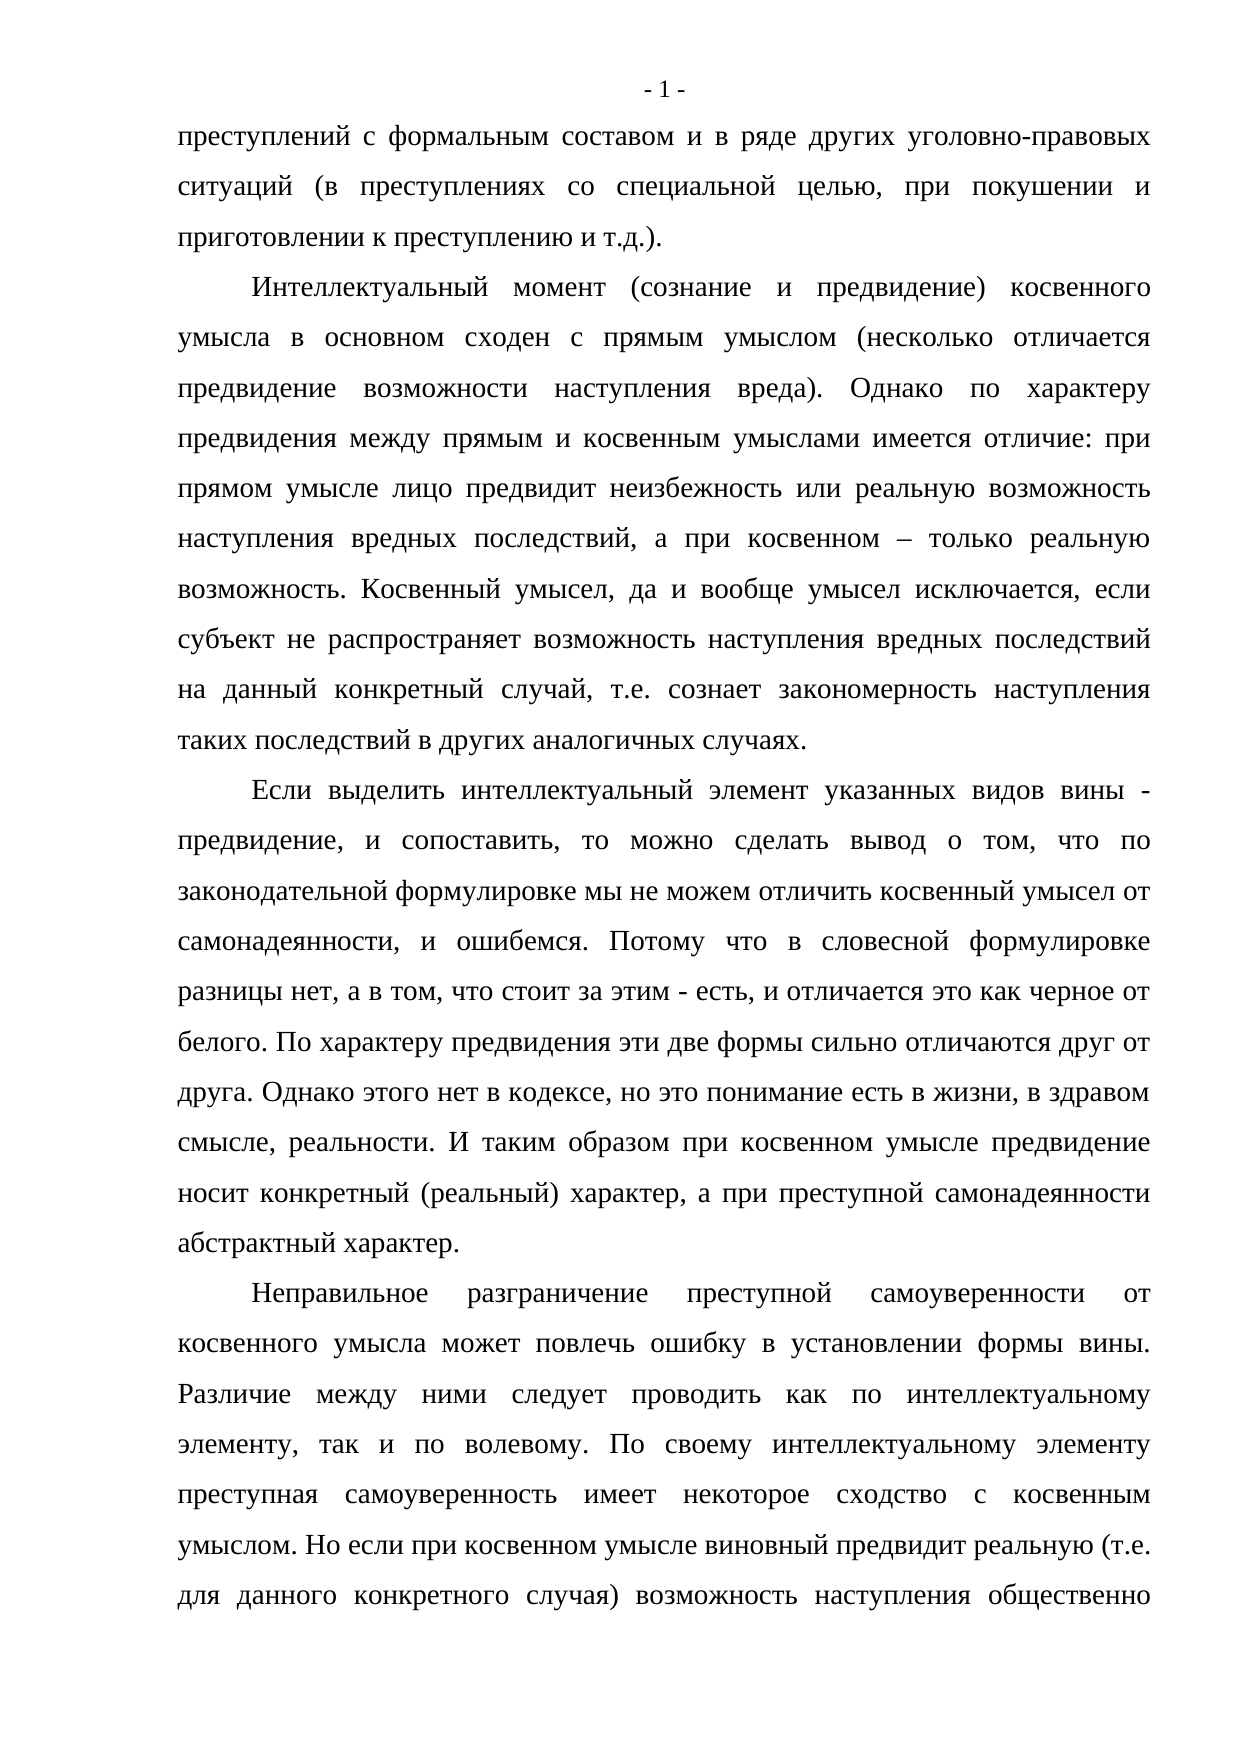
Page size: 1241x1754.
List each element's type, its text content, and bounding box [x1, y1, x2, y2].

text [177, 118, 1152, 252]
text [177, 1275, 1152, 1611]
text Если выделить интеллектуальный элемент указанных видов вины - предвидение, и сопоставить, то можно сделать вывод о том, что по законодательной формулировке мы не можем отличить косвенный умысел от самонадеянности, и ошибемся. Потому что в словесной формулировке разницы нет, а в том, что стоит за этим - есть, и отличается это как черное от белого. По характеру предвидения эти две формы сильно отличаются друг от друга. Однако этого нет в кодексе, но это понимание есть в жизни, в здравом смысле, реальности. И таким образом при косвенном умысле предвидение носит конкретный (реальный) характер, а при преступной самонадеянности абстрактный характер. [177, 772, 1152, 1258]
text Интеллектуальный момент (сознание и предвидение) косвенного умысла в основном сходен с прямым умыслом (несколько отличается предвидение возможности наступления вреда). Однако по характеру предвидения между прямым и косвенным умыслами имеется отличие: при прямом умысле лицо предвидит неизбежность или реальную возможность наступления вредных последствий, а при косвенном – только реальную возможность. Косвенный умысел, да и вообще умысел исключается, если субъект не распространяет возможность наступления вредных последствий на данный конкретный случай, т.е. сознает закономерность наступления таких последствий в других аналогичных случаях. [177, 269, 1152, 755]
